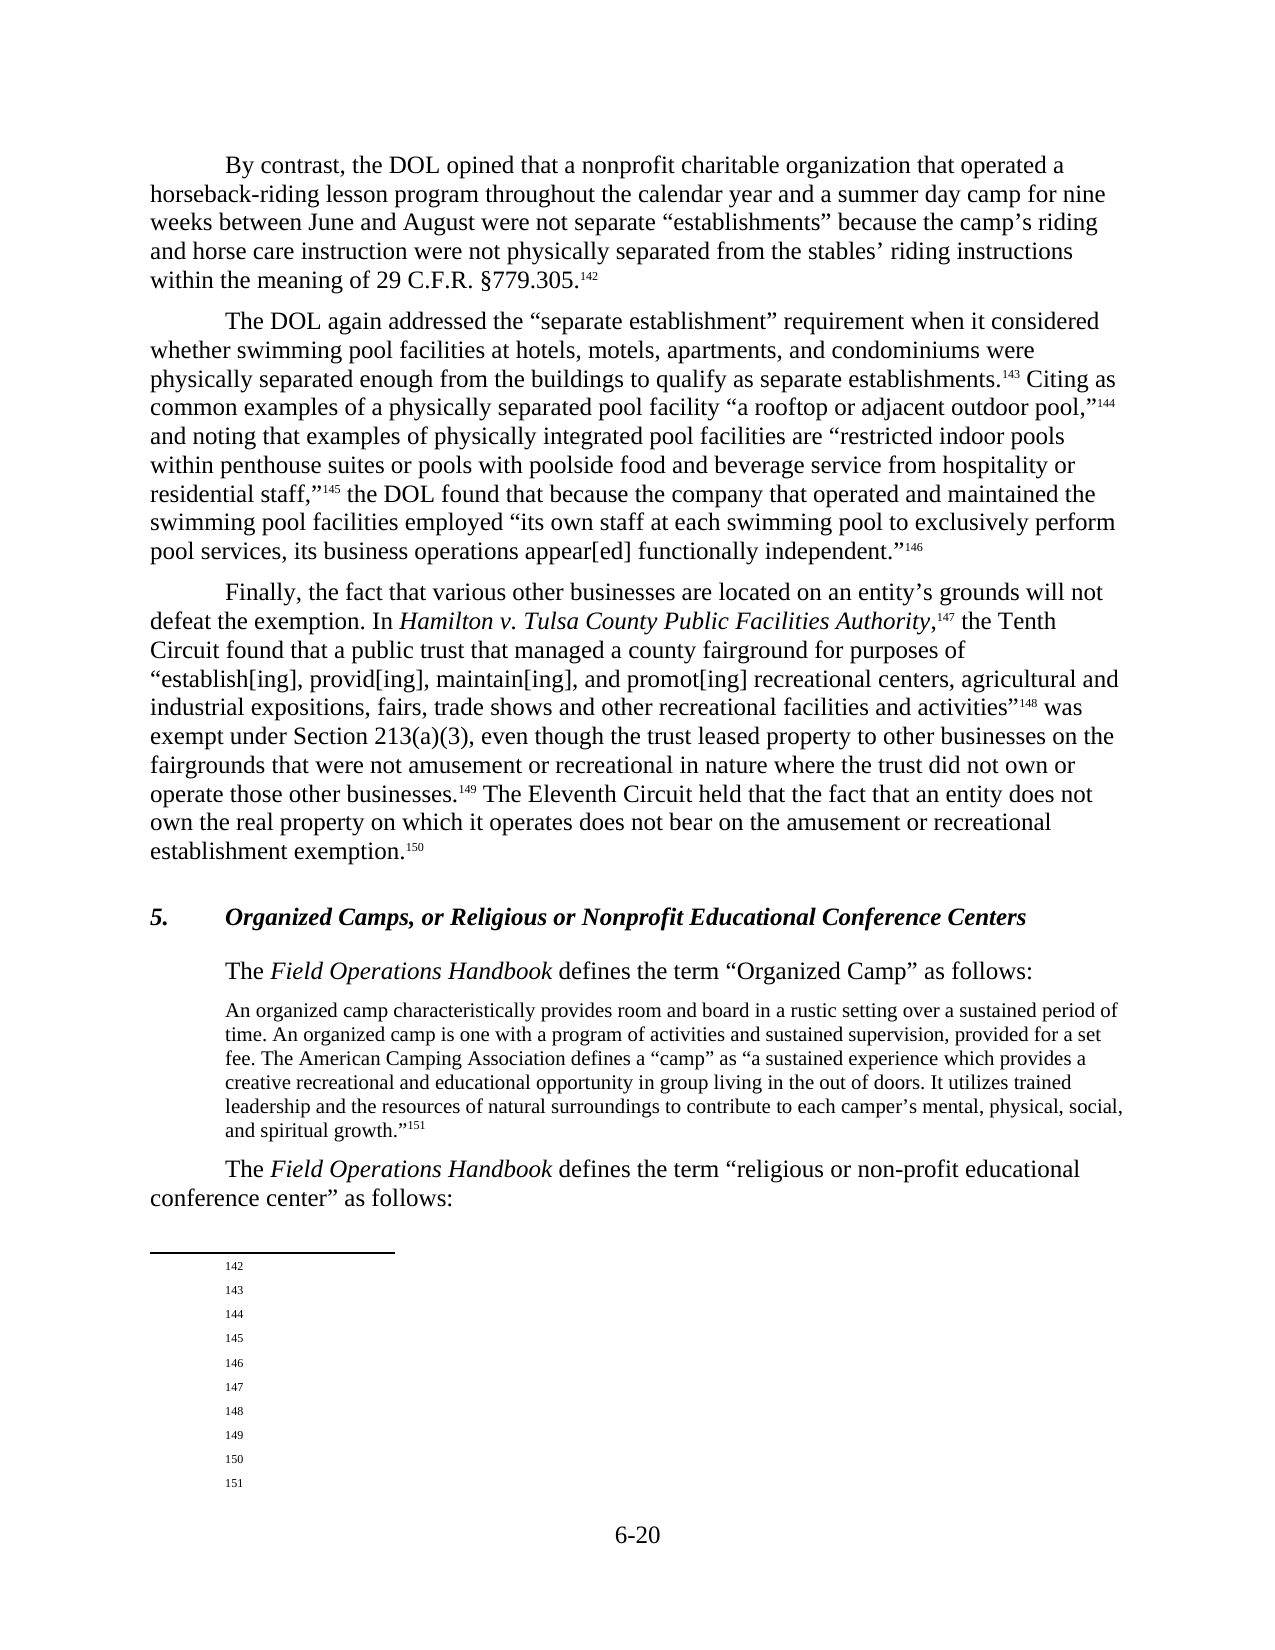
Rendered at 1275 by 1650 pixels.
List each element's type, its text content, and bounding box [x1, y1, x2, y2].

text The Field Operations Handbook defines the term “Organized Camp” as follows: [150, 956, 1125, 985]
text The Field Operations Handbook defines the term “religious or non-profit educational conference center” as follows: [150, 1154, 1125, 1212]
text 5. Organized Camps, or Religious or Nonprofit Educational Conference Centers [150, 902, 1125, 931]
text The DOL again addressed the “separate establishment” requirement when it considered whether swimming pool facilities at hotels, motels, apartments, and condominiums were physically separated enough from the buildings to qualify as separate establishments. Citing as common examples of a physically separated pool facility “a rooftop or adjacent outdoor pool,” and noting that examples of physically ­integrated pool facilities are “restricted indoor pools within penthouse suites or pools with poolside food and beverage service from hospitality or residential staff,” the DOL found that because the company that operated and maintained the swimming pool facilities employed “its own staff at each swimming pool to exclusively perform pool services, its business operations appear[ed] functionally independent.” [150, 306, 1125, 565]
text An organized camp characteristically provides room and board in a rustic setting over a sustained period of time. An organized camp is one with a program of activities and sustained supervision, provided for a set fee. The American Camping Association defines a “camp” as “a sustained experience which provides a creative recreational and educational opportunity in group living in the out of doors. It utilizes trained leadership and the resources of natural surroundings to contribute to each camper’s mental, physical, social, and spiritual growth.” [225, 997, 1125, 1142]
text By contrast, the DOL opined that a nonprofit charitable organization that operated a horseback-riding lesson program throughout the calendar year and a summer day camp for nine weeks between June and August were not separate “establishments” because the camp’s riding and horse care instruction were not physically separated from the stables’ riding instructions within the meaning of 29 C.F.R. §779.305. [150, 150, 1125, 294]
text Finally, the fact that various other businesses are located on an entity’s grounds will not defeat the exemption. In Hamilton v. Tulsa County Public Facilities Authority, the Tenth Circuit found that a public trust that managed a county fairground for purposes of “establish[ing], provid[ing], maintain[ing], and promot[ing] recreational centers, agricultural and industrial expositions, fairs, trade shows and other recreational facilities and activities” was exempt under Section 213(a)(3), even though the trust leased property to other businesses on the fairgrounds that were not amusement or recreational in nature where the trust did not own or operate those other businesses. The Eleventh Circuit held that the fact that an entity does not own the real property on which it operates does not bear on the amusement or recreational establishment exemption. [150, 577, 1125, 865]
